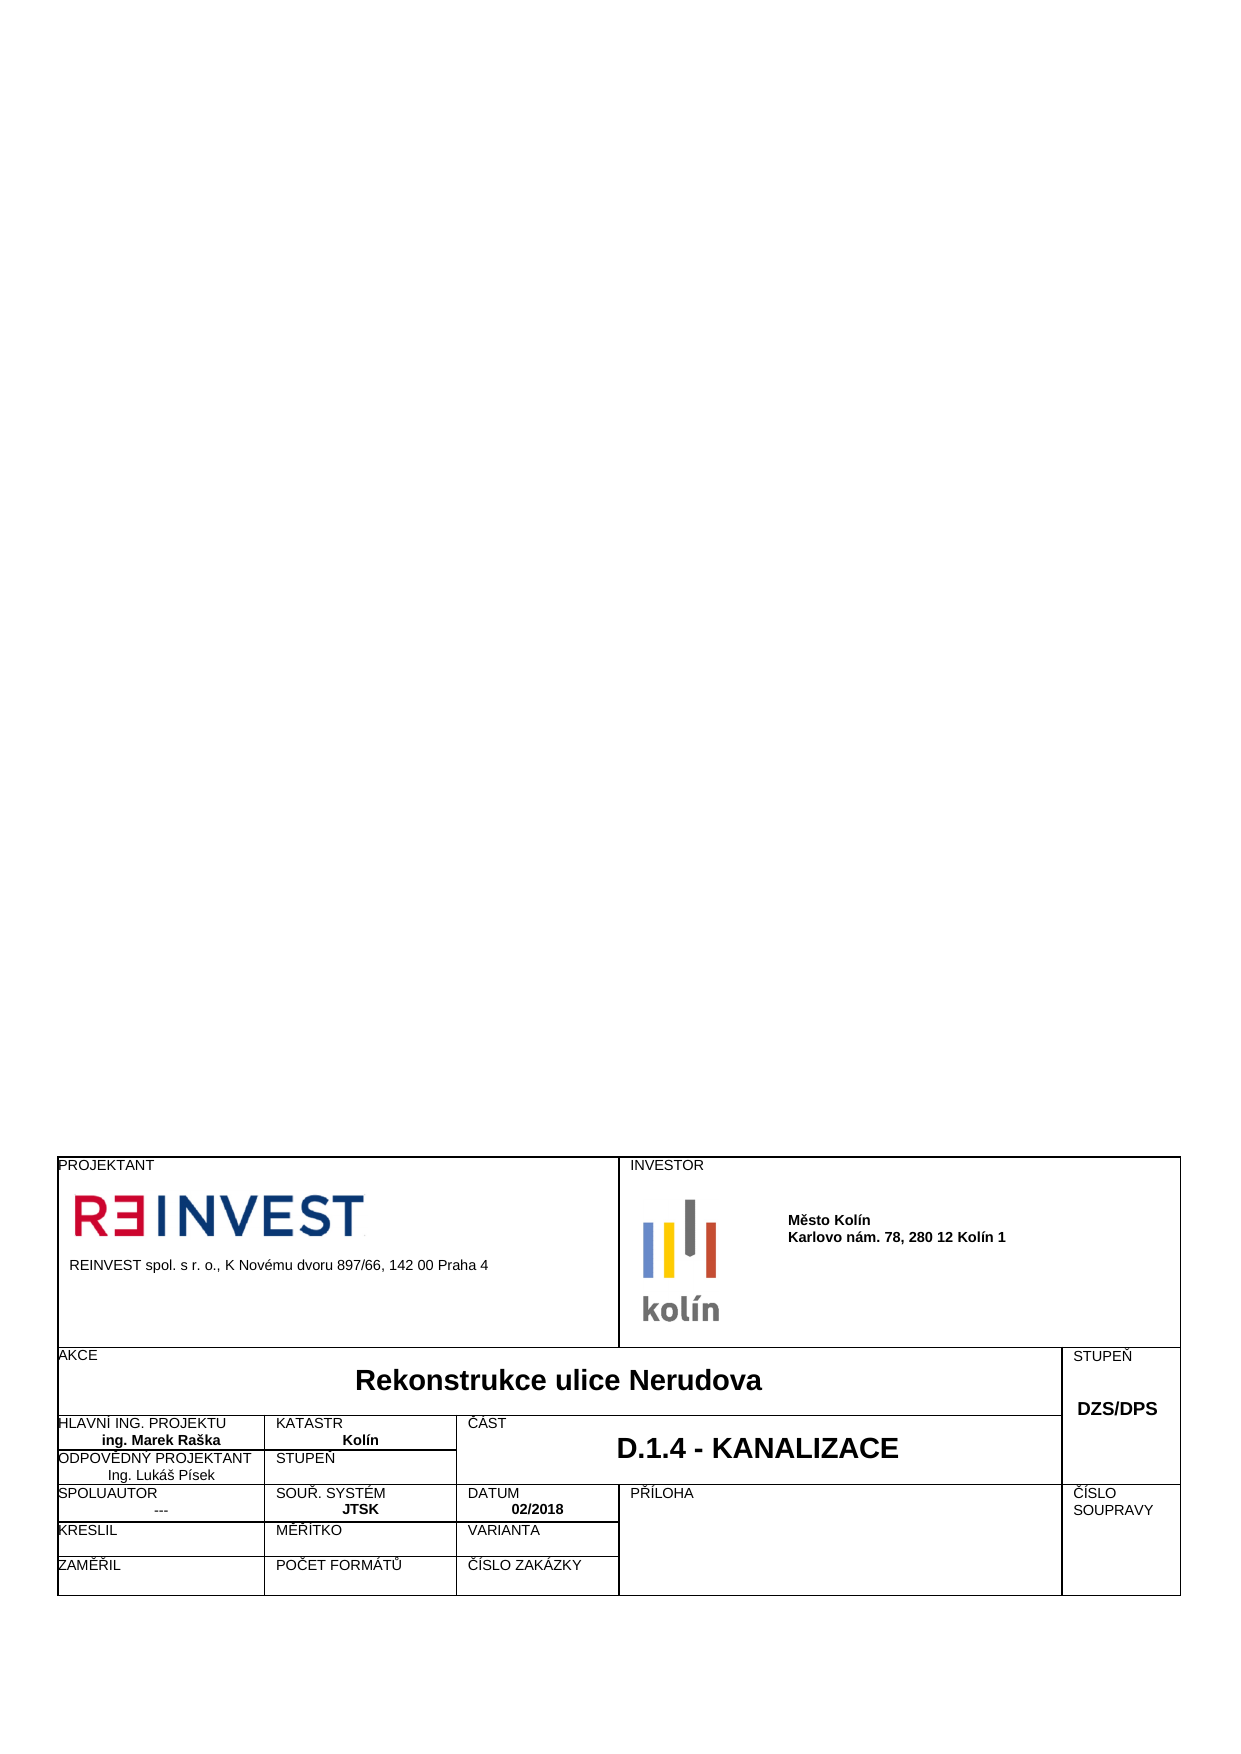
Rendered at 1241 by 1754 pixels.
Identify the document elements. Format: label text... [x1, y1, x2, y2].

table_cell STUPEŇ DZS/DPS [1063, 1348, 1180, 1484]
table_cell ČÁST D.1.4 - KANALIZACE [457, 1416, 1061, 1484]
table_cell ČÍSLO SOUPRAVY [1063, 1485, 1180, 1595]
table_cell ZAMĚŘIL [59, 1557, 264, 1595]
table_cell KATASTR Kolín [265, 1416, 456, 1449]
table_header PROJEKTANT REINVEST spol. s r. o., K Novému dvoru 897/66, 142 00 Praha 4 [59, 1158, 618, 1347]
table_header INVESTOR Město Kolín Karlovo nám. 78, 280 12 Kolín 1 [620, 1158, 1180, 1347]
table_cell ČÍSLO ZAKÁZKY [457, 1557, 618, 1595]
table_cell DATUM 02/2018 [457, 1485, 618, 1521]
picture [71, 1190, 369, 1240]
table_cell VARIANTA [457, 1523, 618, 1556]
table_cell SOUŘ. SYSTÉM JTSK [265, 1485, 456, 1521]
table_cell SPOLUAUTOR --- [59, 1485, 264, 1521]
table_cell HLAVNÍ ING. PROJEKTU ing. Marek Raška [59, 1416, 264, 1449]
table_cell MĚŘÍTKO [265, 1523, 456, 1556]
table_cell ODPOVĚDNÝ PROJEKTANT Ing. Lukáš Písek [59, 1451, 264, 1484]
table_cell PŘÍLOHA [620, 1485, 1061, 1595]
table_cell AKCE Rekonstrukce ulice Nerudova [59, 1348, 1061, 1414]
table_cell KRESLIL [59, 1523, 264, 1556]
table_cell POČET FORMÁTŮ [265, 1557, 456, 1595]
table_cell STUPEŇ [265, 1451, 456, 1484]
